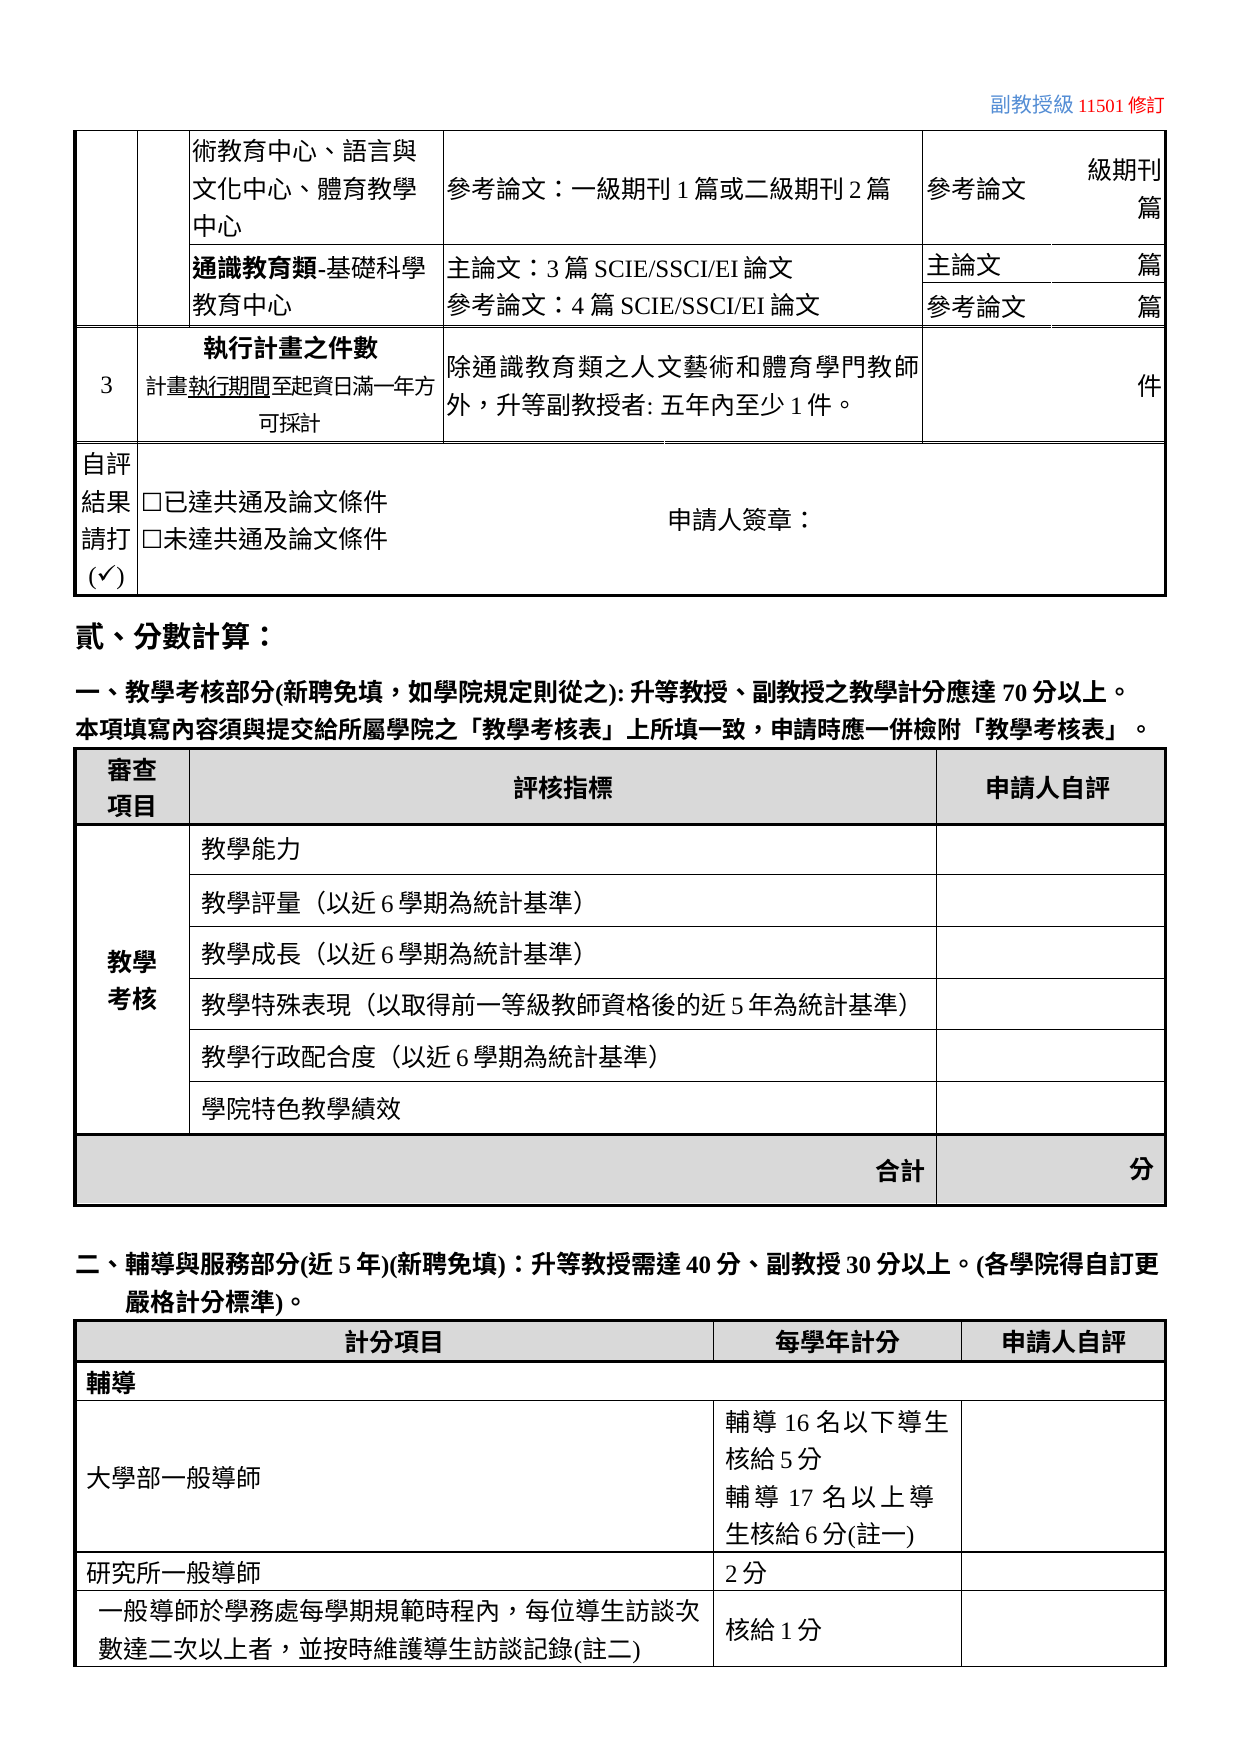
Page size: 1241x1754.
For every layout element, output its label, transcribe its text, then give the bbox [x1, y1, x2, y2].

table_cell 學院特色教學績效 [190, 1082, 936, 1133]
table_cell 級期刊 篇 [1052, 131, 1164, 244]
table_cell 參考論文 [923, 131, 1051, 244]
table_cell 分 [937, 1136, 1164, 1203]
text 貳、分數計算： [75, 597, 1165, 672]
table_cell 輔導16名以下導生核給5分 輔導17名以上導生核給6分(註一) [714, 1401, 961, 1551]
table_cell 研究所一般導師 [77, 1553, 713, 1590]
table_cell [962, 1553, 1164, 1590]
table_header 申請人自評 [937, 750, 1164, 823]
table_cell 教學能力 [190, 826, 936, 874]
table_header 每學年計分 [714, 1322, 961, 1360]
table_cell 已達共通及論文條件 未達共通及論文條件 [138, 444, 664, 594]
table_header 申請人自評 [962, 1322, 1164, 1360]
table_cell 教學 考核 [77, 826, 189, 1133]
table_cell [937, 927, 1164, 978]
table_cell 主論文：3篇SCIE/SSCI/EI論文 參考論文：4 篇SCIE/SSCI/EI論文 [444, 245, 922, 325]
table_cell 合計 [77, 1136, 936, 1203]
text 二、輔導與服務部分(近5年)(新聘免填)：升等教授需達40分、副教授30分以上。(各學院得自訂更嚴格計分標準)。 [75, 1244, 1165, 1319]
table_cell 核給1分 [714, 1591, 961, 1666]
table_header 評核指標 [190, 750, 936, 823]
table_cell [190, 131, 443, 244]
table_cell [962, 1591, 1164, 1666]
table_cell 教學成長（以近6學期為統計基準） [190, 927, 936, 978]
table_header 計分項目 [77, 1322, 713, 1360]
table_cell 輔導 [77, 1363, 1164, 1400]
table_cell 件 [923, 328, 1164, 441]
table_cell 參考論文 [923, 283, 1051, 325]
text 一、教學考核部分(新聘免填，如學院規定則從之): 升等教授、副教授之教學計分應達 70分以上。 [75, 672, 1165, 709]
table_cell 自評結果請打() [77, 444, 137, 594]
table_cell 通識教育類-基礎科學教育中心 [190, 245, 443, 325]
table_header 審查 項目 [77, 750, 189, 823]
table_cell 執行計畫之件數 計畫執行期間至起資日滿一年方可採計 [138, 328, 443, 441]
table_cell 教學特殊表現（以取得前一等級教師資格後的近5年為統計基準） [190, 979, 936, 1029]
table_cell 篇 [1052, 245, 1164, 282]
table_cell [962, 1401, 1164, 1551]
table_cell 2分 [714, 1553, 961, 1590]
table_cell 一般導師於學務處每學期規範時程內，每位導生訪談次數達二次以上者，並按時維護導生訪談記錄(註二) [77, 1591, 713, 1666]
table_cell [937, 1082, 1164, 1133]
table_cell [937, 979, 1164, 1029]
table_cell 主論文 [923, 245, 1051, 282]
table_cell 大學部一般導師 [77, 1401, 713, 1551]
text 本項填寫內容須與提交給所屬學院之「教學考核表」上所填一致，申請時應一併檢附「教學考核表」。 [75, 709, 1165, 747]
table_cell 除通識教育類之人文藝術和體育學門教師外，升等副教授者: 五年內至少1件。 [444, 328, 922, 441]
table_cell [937, 875, 1164, 926]
table_cell [937, 1030, 1164, 1081]
table_cell 篇 [1052, 283, 1164, 325]
table_cell 教學評量（以近6學期為統計基準） [190, 875, 936, 926]
table_cell 3 [77, 328, 137, 441]
table_cell 申請人簽章： [665, 444, 1164, 594]
table_cell 教學行政配合度（以近6學期為統計基準） [190, 1030, 936, 1081]
table_cell [937, 826, 1164, 874]
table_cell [444, 131, 922, 244]
